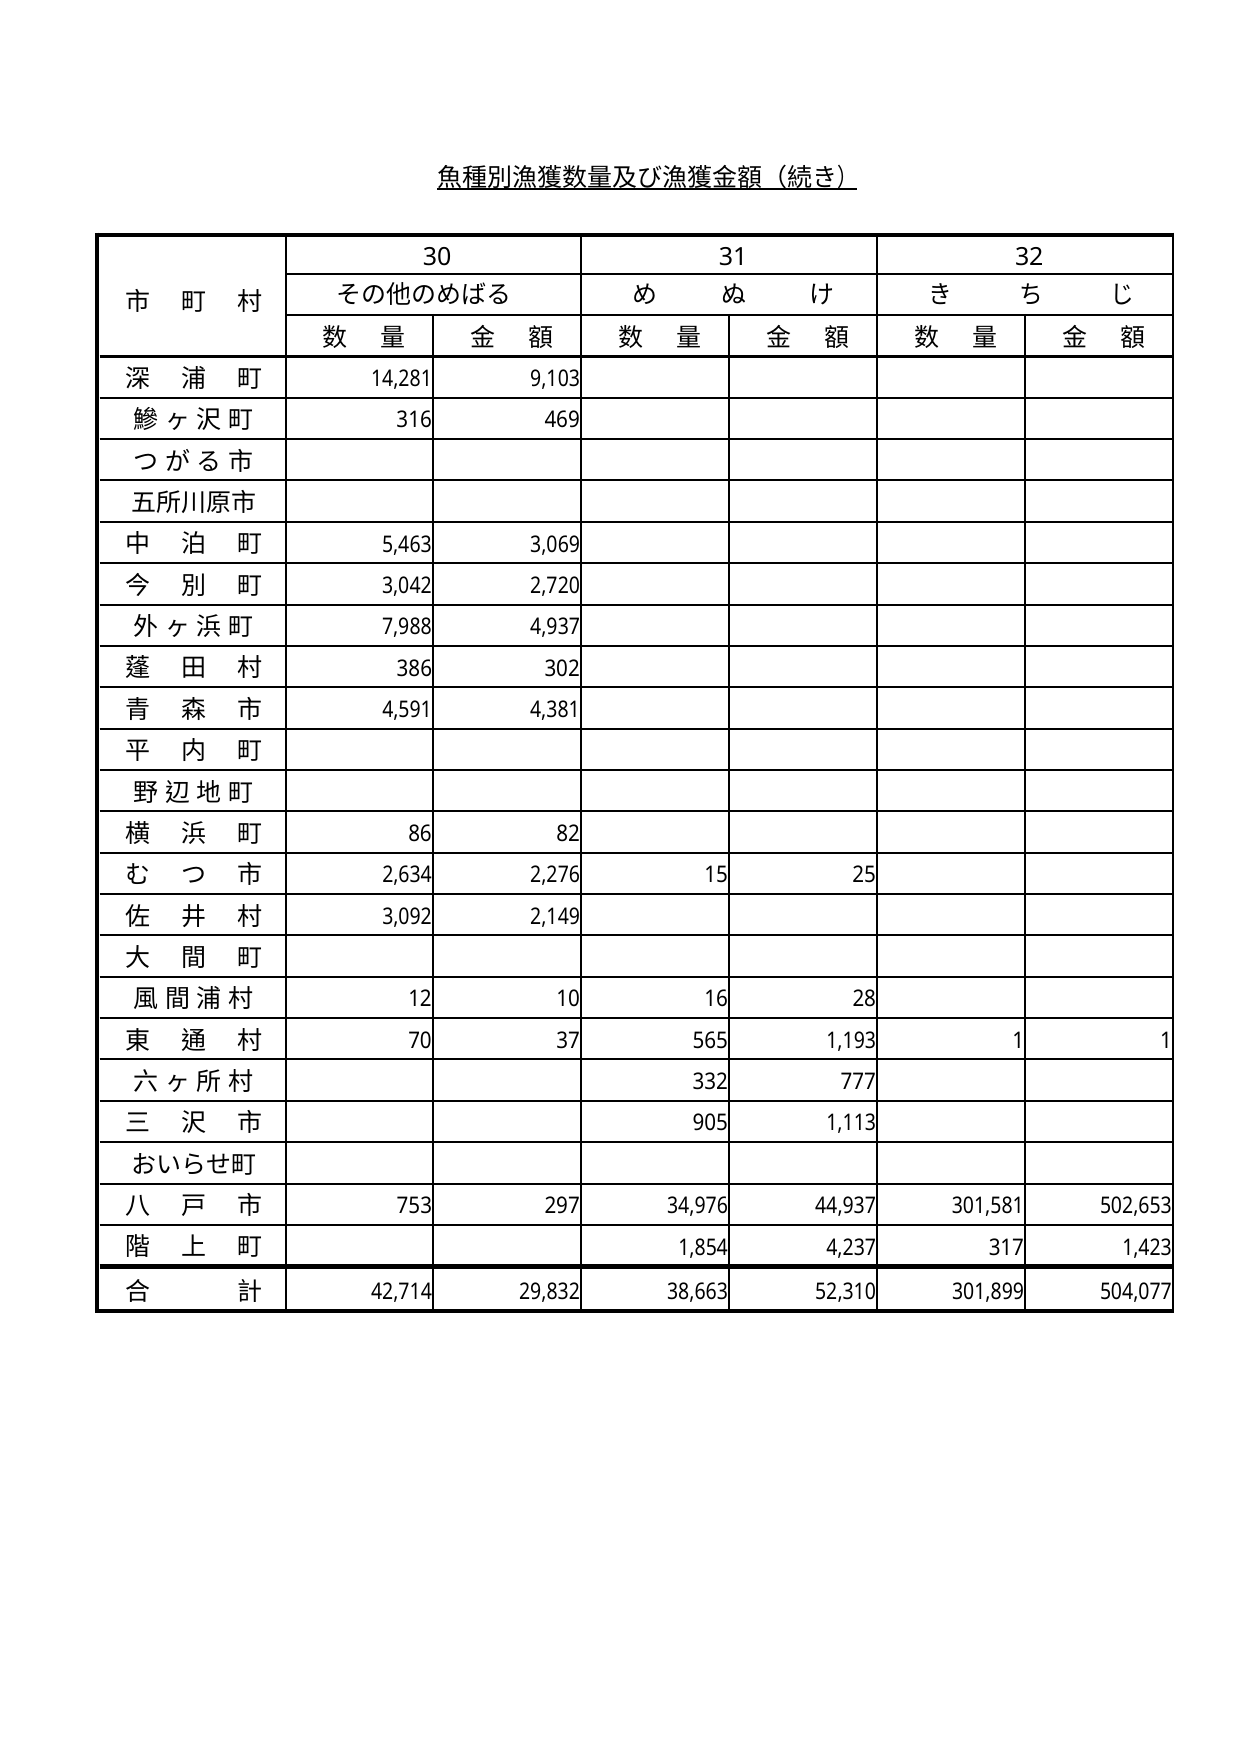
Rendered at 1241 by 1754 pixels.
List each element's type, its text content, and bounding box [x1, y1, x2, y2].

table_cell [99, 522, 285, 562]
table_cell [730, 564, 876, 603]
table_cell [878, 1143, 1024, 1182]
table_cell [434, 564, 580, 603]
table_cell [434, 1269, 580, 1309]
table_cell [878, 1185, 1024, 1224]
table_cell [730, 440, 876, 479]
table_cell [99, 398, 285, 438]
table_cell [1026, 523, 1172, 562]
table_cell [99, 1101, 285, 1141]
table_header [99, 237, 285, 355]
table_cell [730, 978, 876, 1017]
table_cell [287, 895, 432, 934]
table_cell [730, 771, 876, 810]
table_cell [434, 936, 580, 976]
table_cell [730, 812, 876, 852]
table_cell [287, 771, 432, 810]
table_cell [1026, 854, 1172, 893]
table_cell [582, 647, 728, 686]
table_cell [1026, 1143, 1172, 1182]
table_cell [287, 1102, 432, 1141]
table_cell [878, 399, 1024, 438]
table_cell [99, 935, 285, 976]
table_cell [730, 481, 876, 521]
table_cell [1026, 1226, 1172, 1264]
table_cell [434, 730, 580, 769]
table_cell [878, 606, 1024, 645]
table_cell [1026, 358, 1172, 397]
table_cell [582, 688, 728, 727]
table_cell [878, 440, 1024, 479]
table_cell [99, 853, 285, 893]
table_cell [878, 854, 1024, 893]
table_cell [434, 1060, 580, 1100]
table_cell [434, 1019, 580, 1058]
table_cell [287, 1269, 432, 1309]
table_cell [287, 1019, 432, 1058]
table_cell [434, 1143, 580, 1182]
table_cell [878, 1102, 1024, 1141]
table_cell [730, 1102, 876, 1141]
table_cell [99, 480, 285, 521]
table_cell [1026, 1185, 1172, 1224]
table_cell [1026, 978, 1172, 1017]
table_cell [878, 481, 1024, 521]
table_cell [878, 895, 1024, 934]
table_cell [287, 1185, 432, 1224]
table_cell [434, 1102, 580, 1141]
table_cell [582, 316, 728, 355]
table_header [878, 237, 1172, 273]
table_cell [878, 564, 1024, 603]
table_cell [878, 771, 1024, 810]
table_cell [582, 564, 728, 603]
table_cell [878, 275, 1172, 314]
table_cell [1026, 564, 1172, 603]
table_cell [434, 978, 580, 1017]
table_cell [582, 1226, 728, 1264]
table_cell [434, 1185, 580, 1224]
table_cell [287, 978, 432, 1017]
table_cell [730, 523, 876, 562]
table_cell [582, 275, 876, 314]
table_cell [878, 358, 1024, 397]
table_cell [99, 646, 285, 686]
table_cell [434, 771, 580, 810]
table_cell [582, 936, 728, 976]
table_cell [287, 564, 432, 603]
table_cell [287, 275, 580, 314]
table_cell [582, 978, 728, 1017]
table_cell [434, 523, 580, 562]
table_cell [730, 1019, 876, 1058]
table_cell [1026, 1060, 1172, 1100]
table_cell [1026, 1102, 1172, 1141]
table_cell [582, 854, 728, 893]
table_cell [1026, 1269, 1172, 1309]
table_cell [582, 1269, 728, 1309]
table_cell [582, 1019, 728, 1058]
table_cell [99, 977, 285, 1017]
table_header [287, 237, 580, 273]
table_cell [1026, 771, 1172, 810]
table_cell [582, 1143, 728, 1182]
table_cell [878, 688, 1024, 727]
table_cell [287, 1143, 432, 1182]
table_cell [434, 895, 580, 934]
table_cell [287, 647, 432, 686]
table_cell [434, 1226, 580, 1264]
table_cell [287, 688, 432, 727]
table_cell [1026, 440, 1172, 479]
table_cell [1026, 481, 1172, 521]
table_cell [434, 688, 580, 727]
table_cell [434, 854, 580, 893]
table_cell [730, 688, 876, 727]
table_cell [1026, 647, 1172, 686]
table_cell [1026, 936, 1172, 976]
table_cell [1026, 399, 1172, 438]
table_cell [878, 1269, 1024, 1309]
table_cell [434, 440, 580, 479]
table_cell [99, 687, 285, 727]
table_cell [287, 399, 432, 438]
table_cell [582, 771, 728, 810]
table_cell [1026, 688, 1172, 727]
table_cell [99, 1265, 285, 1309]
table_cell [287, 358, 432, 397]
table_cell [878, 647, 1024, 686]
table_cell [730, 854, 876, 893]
text 魚種別漁獲数量及び漁獲金額（続き） [437, 159, 1194, 194]
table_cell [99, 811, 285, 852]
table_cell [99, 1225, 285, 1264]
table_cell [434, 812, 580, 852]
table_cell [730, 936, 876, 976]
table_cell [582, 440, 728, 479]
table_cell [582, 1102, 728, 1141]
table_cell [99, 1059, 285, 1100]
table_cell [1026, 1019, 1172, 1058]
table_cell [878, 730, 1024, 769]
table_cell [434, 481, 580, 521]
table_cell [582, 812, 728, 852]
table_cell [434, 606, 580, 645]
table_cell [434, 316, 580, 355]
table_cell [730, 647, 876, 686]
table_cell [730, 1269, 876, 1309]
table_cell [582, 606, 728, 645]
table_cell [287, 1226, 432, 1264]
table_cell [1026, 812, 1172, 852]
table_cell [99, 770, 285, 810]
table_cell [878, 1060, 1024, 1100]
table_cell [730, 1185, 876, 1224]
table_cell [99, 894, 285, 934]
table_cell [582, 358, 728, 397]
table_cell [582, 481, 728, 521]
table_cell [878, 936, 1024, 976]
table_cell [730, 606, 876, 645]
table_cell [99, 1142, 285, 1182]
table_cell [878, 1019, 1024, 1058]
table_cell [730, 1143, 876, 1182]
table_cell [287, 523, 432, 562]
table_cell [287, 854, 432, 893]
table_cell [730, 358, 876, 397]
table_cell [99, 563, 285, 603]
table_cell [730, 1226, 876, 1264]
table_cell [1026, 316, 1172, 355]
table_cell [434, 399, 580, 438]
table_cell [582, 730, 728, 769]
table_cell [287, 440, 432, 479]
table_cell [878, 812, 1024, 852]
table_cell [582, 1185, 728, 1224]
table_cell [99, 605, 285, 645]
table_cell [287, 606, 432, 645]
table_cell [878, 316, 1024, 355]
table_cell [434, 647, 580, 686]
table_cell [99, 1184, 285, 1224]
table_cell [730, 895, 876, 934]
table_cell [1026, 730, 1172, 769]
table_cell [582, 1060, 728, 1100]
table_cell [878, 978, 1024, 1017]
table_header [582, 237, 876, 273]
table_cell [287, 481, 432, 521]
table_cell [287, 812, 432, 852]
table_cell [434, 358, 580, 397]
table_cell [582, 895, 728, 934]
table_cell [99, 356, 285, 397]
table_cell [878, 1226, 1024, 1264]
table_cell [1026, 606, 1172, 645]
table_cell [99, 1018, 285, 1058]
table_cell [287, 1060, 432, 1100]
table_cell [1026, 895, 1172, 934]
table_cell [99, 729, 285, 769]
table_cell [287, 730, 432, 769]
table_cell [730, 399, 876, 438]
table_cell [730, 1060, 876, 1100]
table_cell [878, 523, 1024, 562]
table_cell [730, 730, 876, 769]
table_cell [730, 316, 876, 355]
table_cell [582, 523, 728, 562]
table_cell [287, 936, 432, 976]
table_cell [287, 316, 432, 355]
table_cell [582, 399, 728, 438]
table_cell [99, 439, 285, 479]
